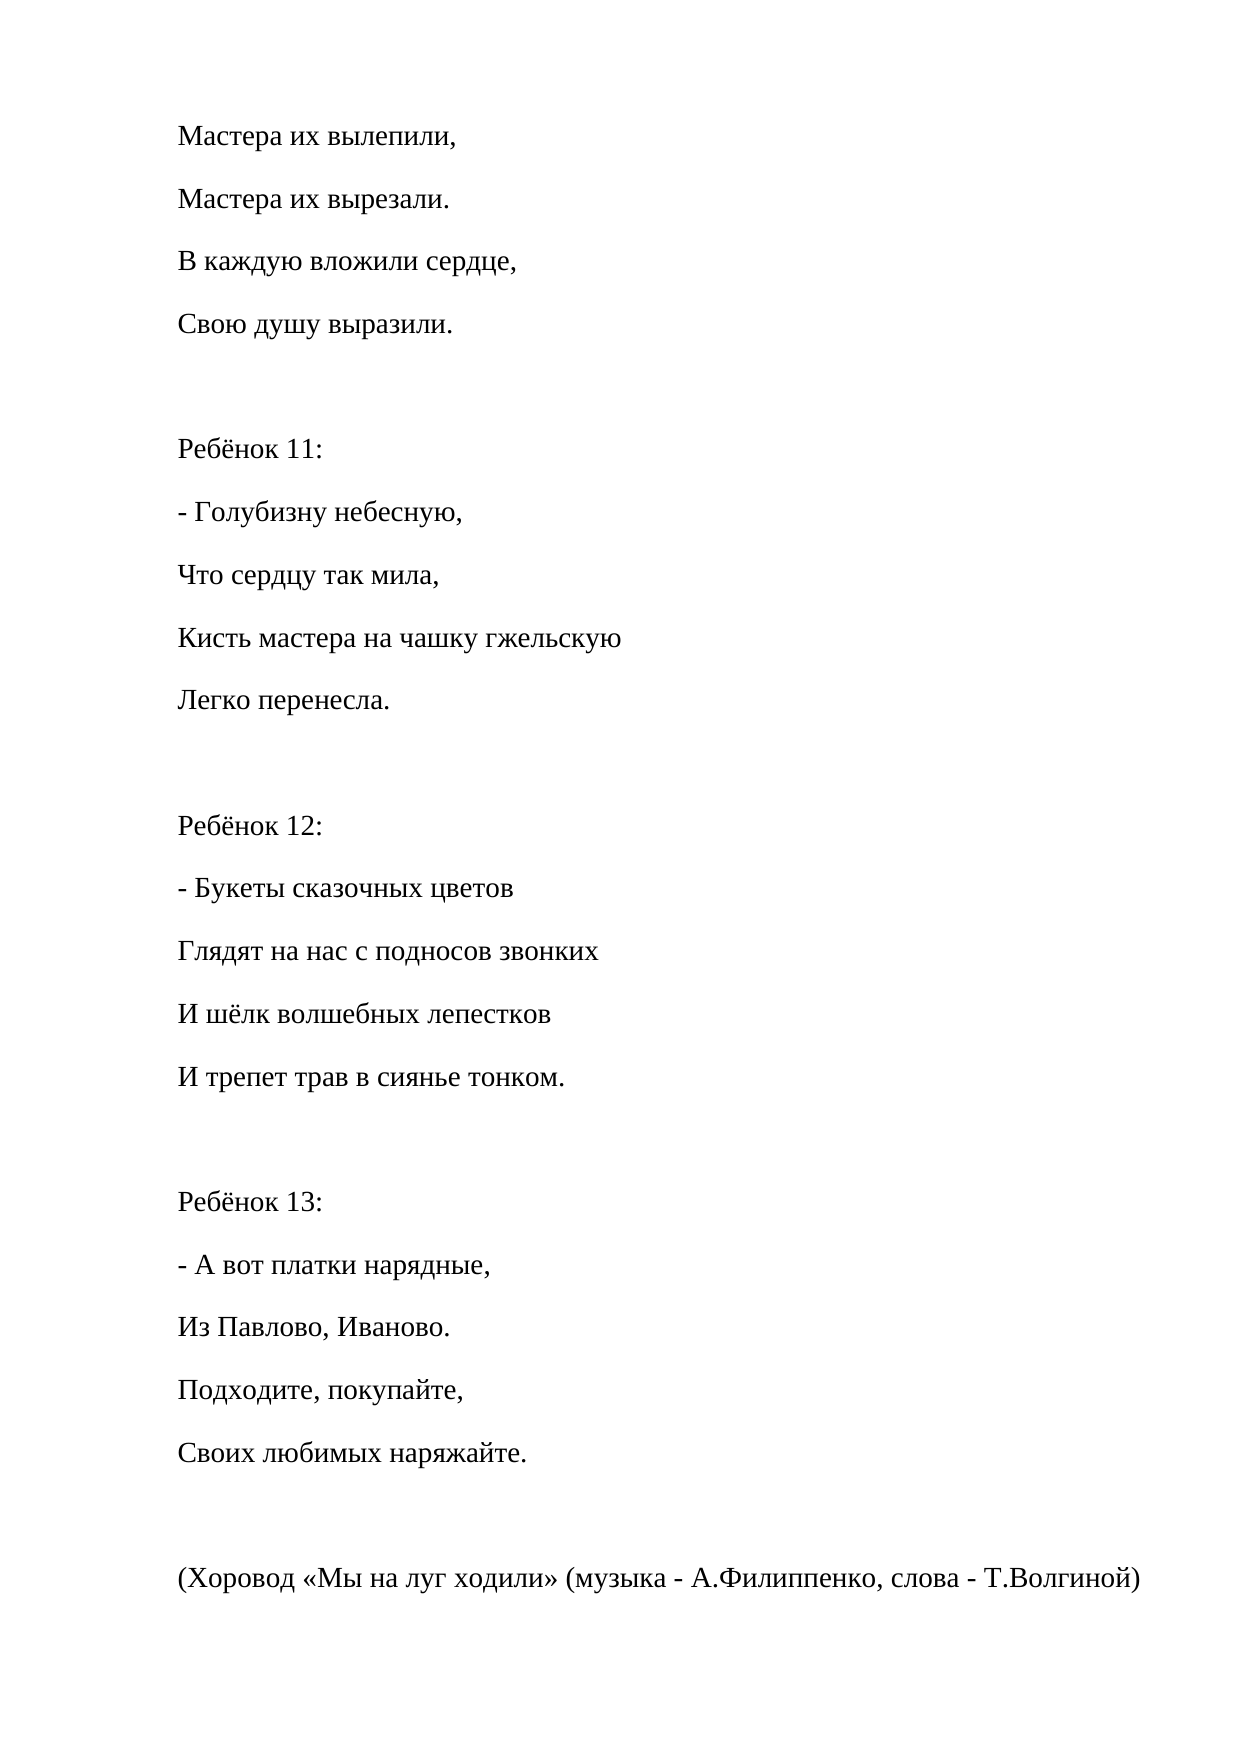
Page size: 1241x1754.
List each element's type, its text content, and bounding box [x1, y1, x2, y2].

text Мастера их вырезали. [177, 181, 1152, 214]
text Ребёнок 12: [177, 808, 1152, 841]
text Мастера их вылепили, [177, 118, 1152, 152]
text - Букеты сказочных цветов [177, 871, 1152, 904]
text Из Павлово, Иваново. [177, 1309, 1152, 1343]
text Своих любимых наряжайте. [177, 1435, 1152, 1468]
text Кисть мастера на чашку гжельскую [177, 620, 1152, 653]
text В каждую вложили сердце, [177, 243, 1152, 277]
text Ребёнок 13: [177, 1184, 1152, 1218]
text Подходите, покупайте, [177, 1372, 1152, 1406]
text Глядят на нас с подносов звонких [177, 933, 1152, 967]
text Легко перенесла. [177, 682, 1152, 716]
text (Хоровод «Мы на луг ходили» (музыка - А.Филиппенко, слова - Т.Волгиной) [177, 1560, 1152, 1594]
text - А вот платки нарядные, [177, 1247, 1152, 1280]
text Ребёнок 11: [177, 432, 1152, 465]
text Свою душу выразили. [177, 306, 1152, 340]
text И трепет трав в сиянье тонком. [177, 1059, 1152, 1092]
text Что сердцу так мила, [177, 557, 1152, 591]
text - Голубизну небесную, [177, 494, 1152, 528]
text И шёлк волшебных лепестков [177, 996, 1152, 1029]
